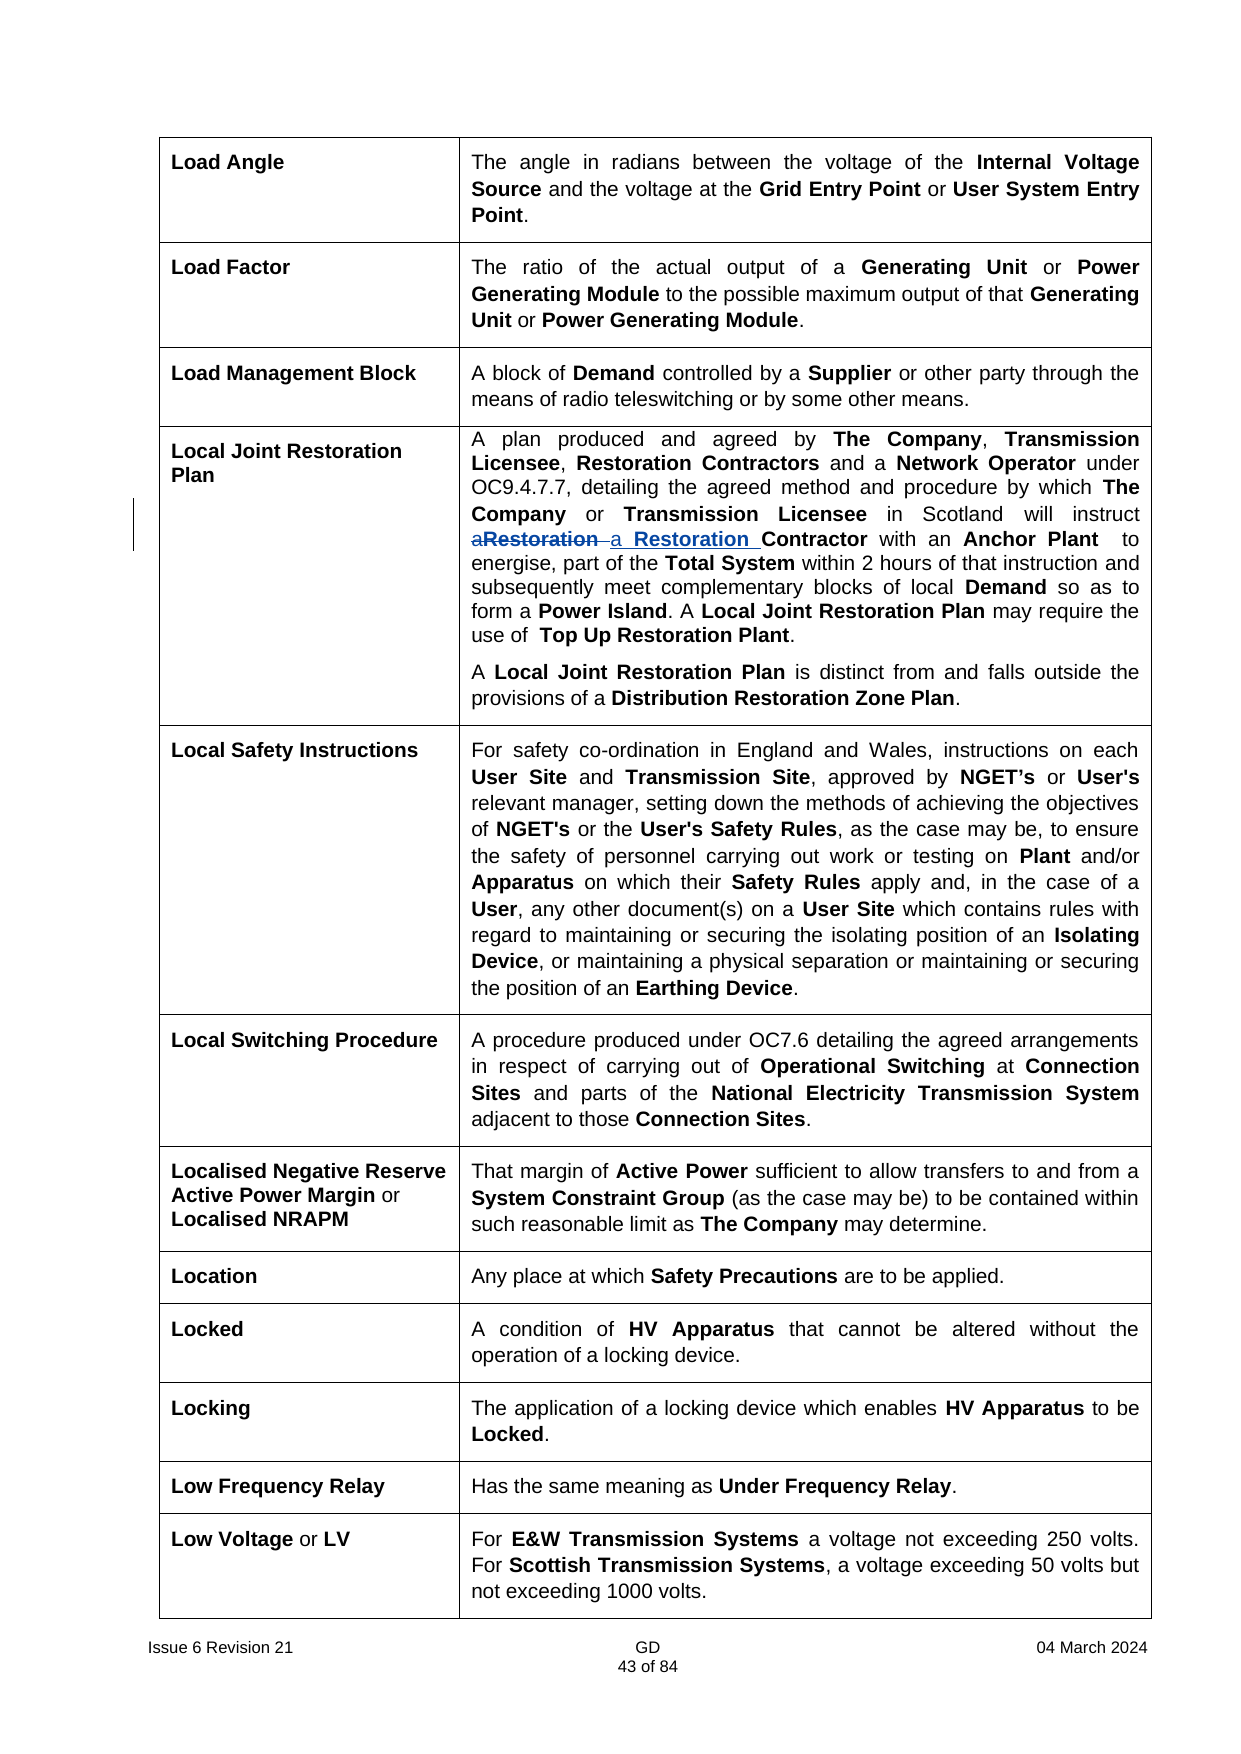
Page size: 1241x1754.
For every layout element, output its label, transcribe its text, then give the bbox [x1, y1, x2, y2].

table_cell Local Joint Restoration Plan [160, 427, 459, 725]
table_cell The ratio of the actual output of a Generating Unit or Power Generating Module to the possible maximum output of that Generating Unit or Power Generating Module. [460, 243, 1151, 347]
table_cell The application of a locking device which enables HV Apparatus to be Locked. [460, 1383, 1151, 1461]
table_cell A procedure produced under OC7.6 detailing the agreed arrangements in respect of carrying out of Operational Switching at Connection Sites and parts of the National Electricity Transmission System adjacent to those Connection Sites. [460, 1015, 1151, 1146]
table_cell Low Voltage or LV [160, 1514, 459, 1618]
table_cell Load Management Block [160, 348, 459, 426]
table_cell A condition of HV Apparatus that cannot be altered without the operation of a locking device. [460, 1304, 1151, 1382]
table_cell That margin of Active Power sufficient to allow transfers to and from a System Constraint Group (as the case may be) to be contained within such reasonable limit as The Company may determine. [460, 1147, 1151, 1251]
table_cell The angle in radians between the voltage of the Internal Voltage Source and the voltage at the Grid Entry Point or User System Entry Point. [460, 138, 1151, 242]
table_cell Load Angle [160, 138, 459, 242]
table_cell Localised Negative Reserve Active Power Margin or Localised NRAPM [160, 1147, 459, 1251]
table_cell Locking [160, 1383, 459, 1461]
table_cell Any place at which Safety Precautions are to be applied. [460, 1252, 1151, 1303]
table_cell A block of Demand controlled by a Supplier or other party through the means of radio teleswitching or by some other means. [460, 348, 1151, 426]
table_cell Local Safety Instructions [160, 726, 459, 1014]
table_cell For E&W Transmission Systems a voltage not exceeding 250 volts. For Scottish Transmission Systems, a voltage exceeding 50 volts but not exceeding 1000 volts. [460, 1514, 1151, 1618]
table_cell Location [160, 1252, 459, 1303]
table_cell Local Switching Procedure [160, 1015, 459, 1146]
table_cell Low Frequency Relay [160, 1462, 459, 1513]
table_cell Has the same meaning as Under Frequency Relay. [460, 1462, 1151, 1513]
table_cell A plan produced and agreed by The Company, Transmission Licensee, Restoration Contractors and a Network Operator under OC9.4.7.7, detailing the agreed method and procedure by which The Company or Transmission Licensee in Scotland will instruct Contractor with an Anchor Plant to energise, part of the Total System within 2 hours of that instruction and subsequently meet complementary blocks of local Demand so as to form a Power Island. A Local Joint Restoration Plan may require the use of Top Up Restoration Plant. A Local Joint Restoration Plan is distinct from and falls outside the provisions of a Distribution Restoration Zone Plan. [460, 427, 1151, 725]
table_cell Locked [160, 1304, 459, 1382]
table_cell Load Factor [160, 243, 459, 347]
table_cell For safety co-ordination in England and Wales, instructions on each User Site and Transmission Site, approved by NGET’s or User's relevant manager, setting down the methods of achieving the objectives of NGET's or the User's Safety Rules, as the case may be, to ensure the safety of personnel carrying out work or testing on Plant and/or Apparatus on which their Safety Rules apply and, in the case of a User, any other document(s) on a User Site which contains rules with regard to maintaining or securing the isolating position of an Isolating Device, or maintaining a physical separation or maintaining or securing the position of an Earthing Device. [460, 726, 1151, 1014]
